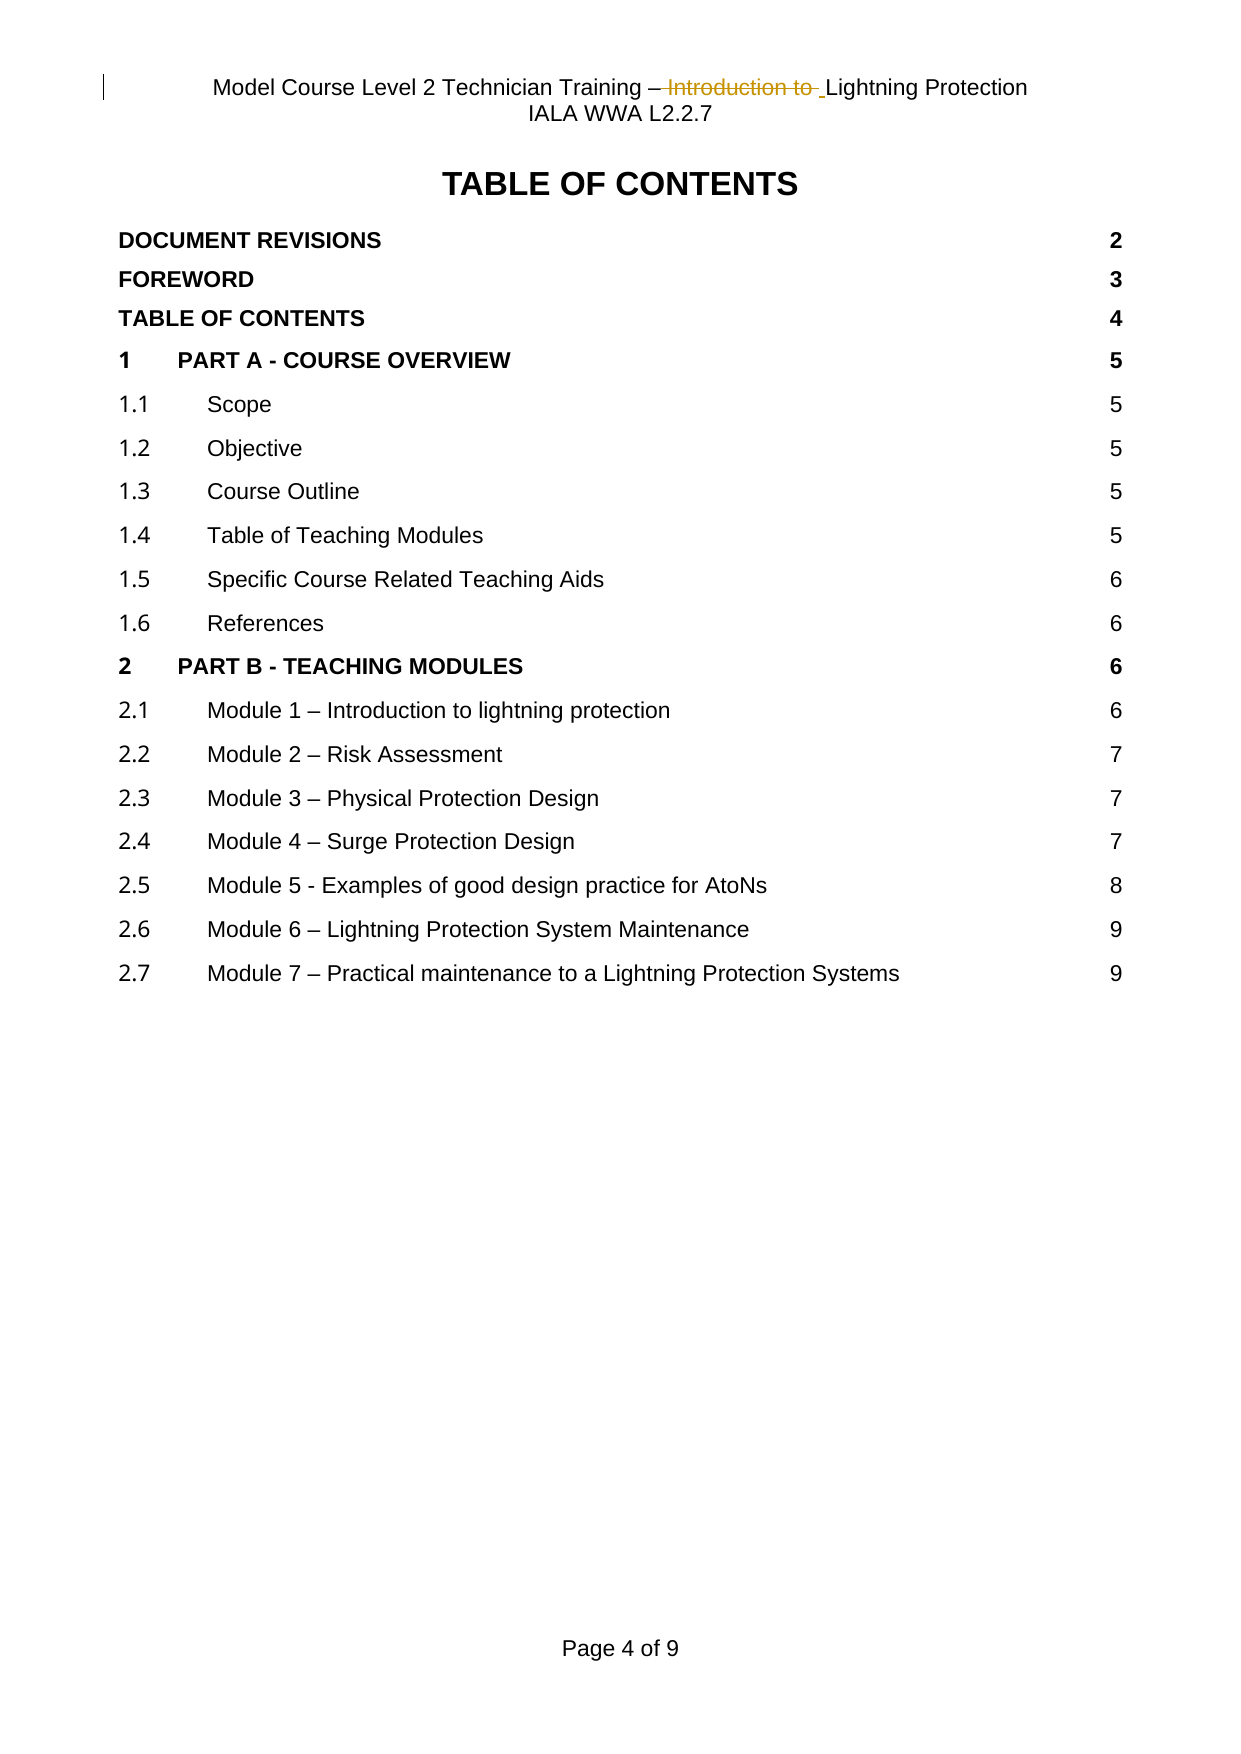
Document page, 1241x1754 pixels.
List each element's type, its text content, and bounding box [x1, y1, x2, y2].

text TABLE OF CONTENTS 4 [118, 305, 1107, 331]
text 1.2 Objective 5 [118, 431, 1122, 463]
text 2.5 Module 5 - Examples of good design practice for AtoNs 8 [118, 869, 1122, 900]
text 2.7 Module 7 – Practical maintenance to a Lightning Protection Systems 9 [118, 956, 1122, 988]
text 2.3 Module 3 – Physical Protection Design 7 [118, 781, 1122, 813]
text 2.4 Module 4 – Surge Protection Design 7 [118, 825, 1122, 856]
text DOCUMENT REVISIONS 2 [118, 227, 1107, 254]
text 2.6 Module 6 – Lightning Protection System Maintenance 9 [118, 913, 1122, 944]
text 1.4 Table of Teaching Modules 5 [118, 519, 1122, 550]
text FOREWORD 3 [118, 266, 1107, 293]
text 1.6 References 6 [118, 606, 1122, 638]
text 1.5 Specific Course Related Teaching Aids 6 [118, 563, 1122, 594]
text 2 PART B - TEACHING MODULES 6 [118, 650, 1107, 681]
text 1.3 Course Outline 5 [118, 475, 1122, 506]
text 2.1 Module 1 – Introduction to lightning protection 6 [118, 694, 1122, 725]
text 2.2 Module 2 – Risk Assessment 7 [118, 738, 1122, 769]
title TABLE OF CONTENTS [118, 164, 1122, 202]
text 1.1 Scope 5 [118, 388, 1122, 419]
text 1 PART A - COURSE OVERVIEW 5 [118, 344, 1107, 375]
